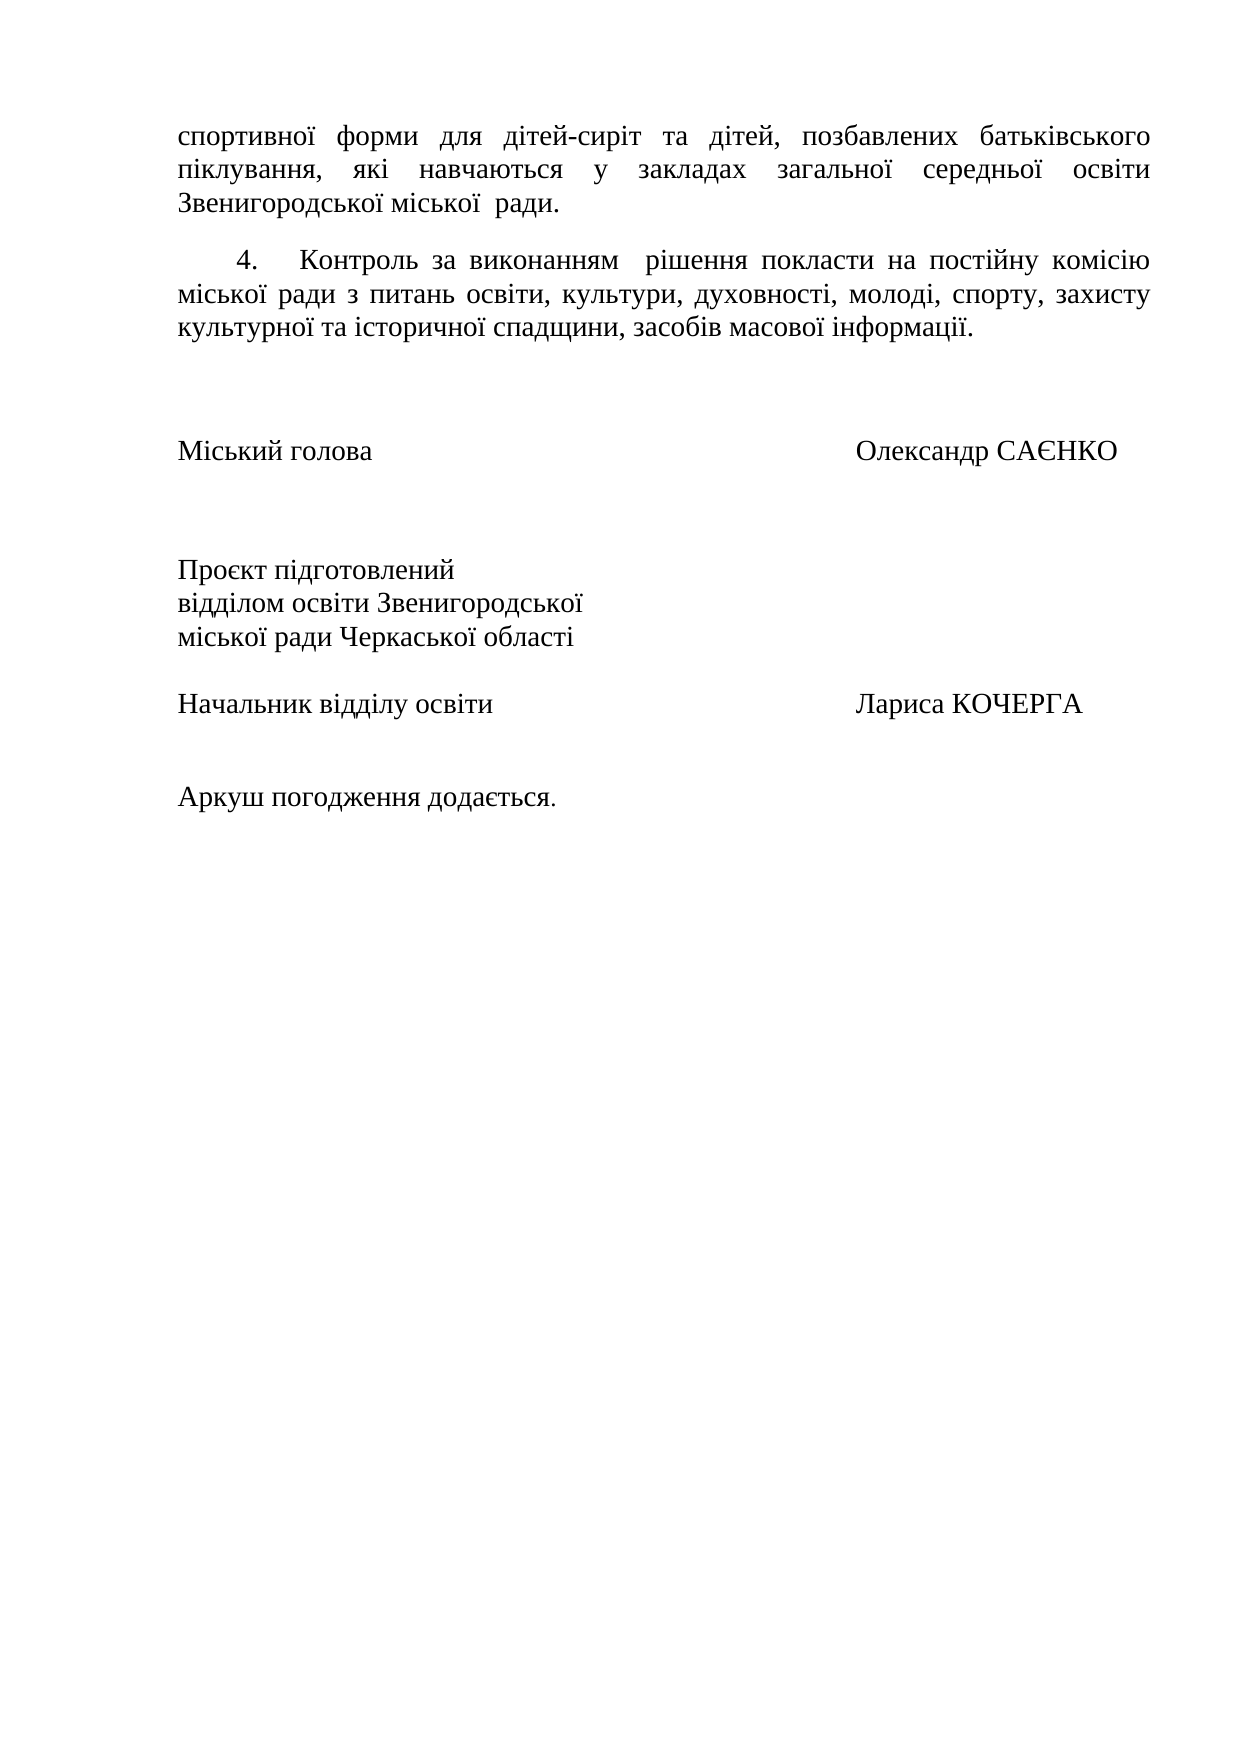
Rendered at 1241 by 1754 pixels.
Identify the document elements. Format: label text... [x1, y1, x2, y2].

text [177, 118, 1152, 219]
text 4. Контроль за виконанням рішення покласти на постійну комісію міської ради з питань освіти, культури, духовності, молоді, спорту, захисту культурної та історичної спадщини, засобів масової інформації. [177, 242, 1152, 343]
text Аркуш погодження додається. [177, 779, 1152, 813]
text Начальник відділу освіти Лариса КОЧЕРГА [177, 686, 1152, 720]
text відділом освіти Звенигородської [177, 586, 1152, 619]
text міської ради Черкаської області [177, 619, 1152, 653]
text Проєкт підготовлений [177, 552, 1152, 586]
text Міський голова Олександр САЄНКО [177, 433, 1152, 467]
